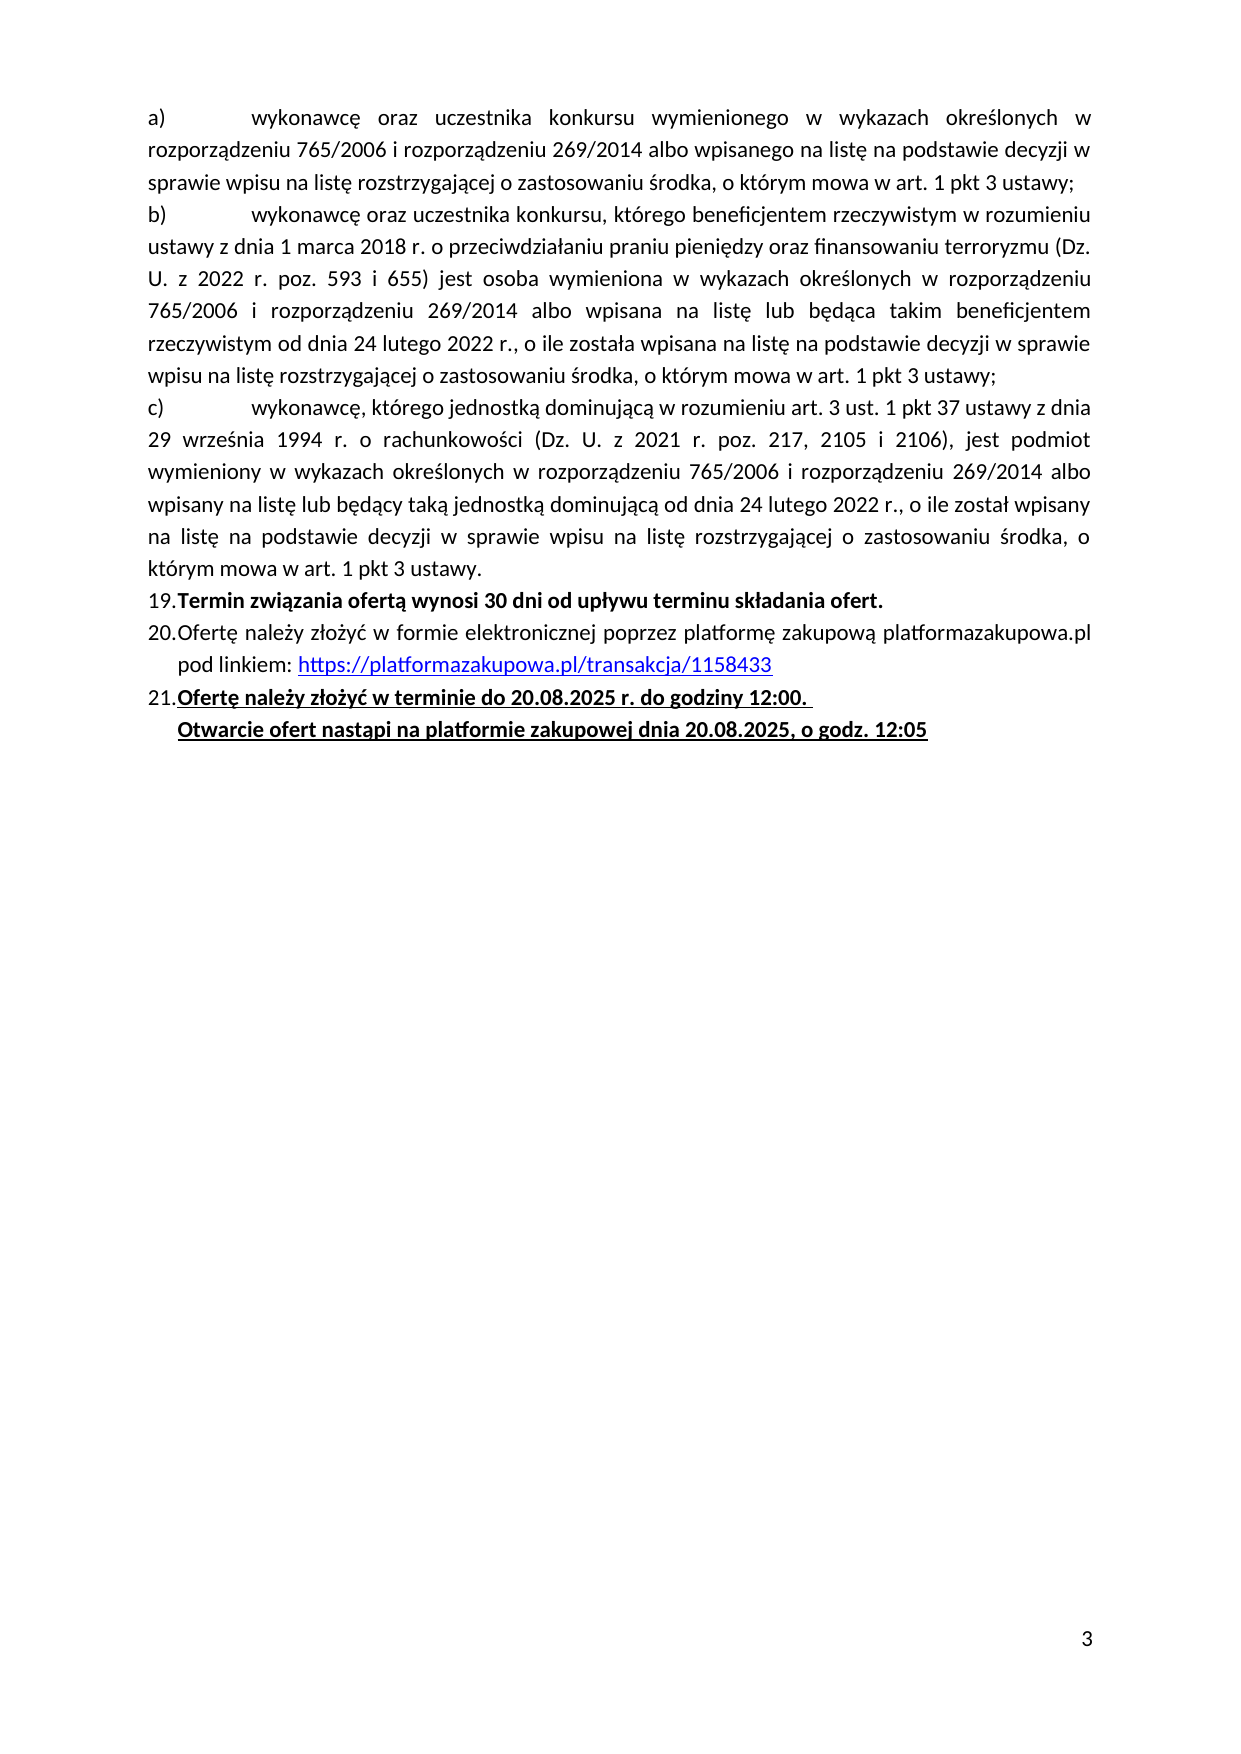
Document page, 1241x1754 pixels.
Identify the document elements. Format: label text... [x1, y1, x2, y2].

list wykonawcę, którego jednostką dominującą w rozumieniu art. 3 ust. 1 pkt 37 ustawy z dnia 29 września 1994 r. o rachunkowości (Dz. U. z 2021 r. poz. 217, 2105 i 2106), jest podmiot wymieniony w wykazach określonych w rozporządzeniu 765/2006 i rozporządzeniu 269/2014 albo wpisany na listę lub będący taką jednostką dominującą od dnia 24 lutego 2022 r., o ile został wpisany na listę na podstawie decyzji w sprawie wpisu na listę rozstrzygającej o zastosowaniu środka, o którym mowa w art. 1 pkt 3 ustawy. [148, 393, 1093, 582]
list Ofertę należy złożyć w formie elektronicznej poprzez platformę zakupową platformazakupowa.pl pod linkiem: https://platformazakupowa.pl/transakcja/1158433 [148, 618, 1093, 679]
list wykonawcę oraz uczestnika konkursu wymienionego w wykazach określonych w rozporządzeniu 765/2006 i rozporządzeniu 269/2014 albo wpisanego na listę na podstawie decyzji w sprawie wpisu na listę rozstrzygającej o zastosowaniu środka, o którym mowa w art. 1 pkt 3 ustawy; [148, 103, 1093, 196]
list Ofertę należy złożyć w terminie do 20.08.2025 r. do godziny 12:00. [148, 683, 1093, 711]
text Otwarcie ofert nastąpi na platformie zakupowej dnia 20.08.2025, o godz. 12:05 [177, 715, 1093, 743]
list wykonawcę oraz uczestnika konkursu, którego beneficjentem rzeczywistym w rozumieniu ustawy z dnia 1 marca 2018 r. o przeciwdziałaniu praniu pieniędzy oraz finansowaniu terroryzmu (Dz. U. z 2022 r. poz. 593 i 655) jest osoba wymieniona w wykazach określonych w rozporządzeniu 765/2006 i rozporządzeniu 269/2014 albo wpisana na listę lub będąca takim beneficjentem rzeczywistym od dnia 24 lutego 2022 r., o ile została wpisana na listę na podstawie decyzji w sprawie wpisu na listę rozstrzygającej o zastosowaniu środka, o którym mowa w art. 1 pkt 3 ustawy; [148, 200, 1093, 389]
list Termin związania ofertą wynosi 30 dni od upływu terminu składania ofert. [148, 586, 1093, 614]
